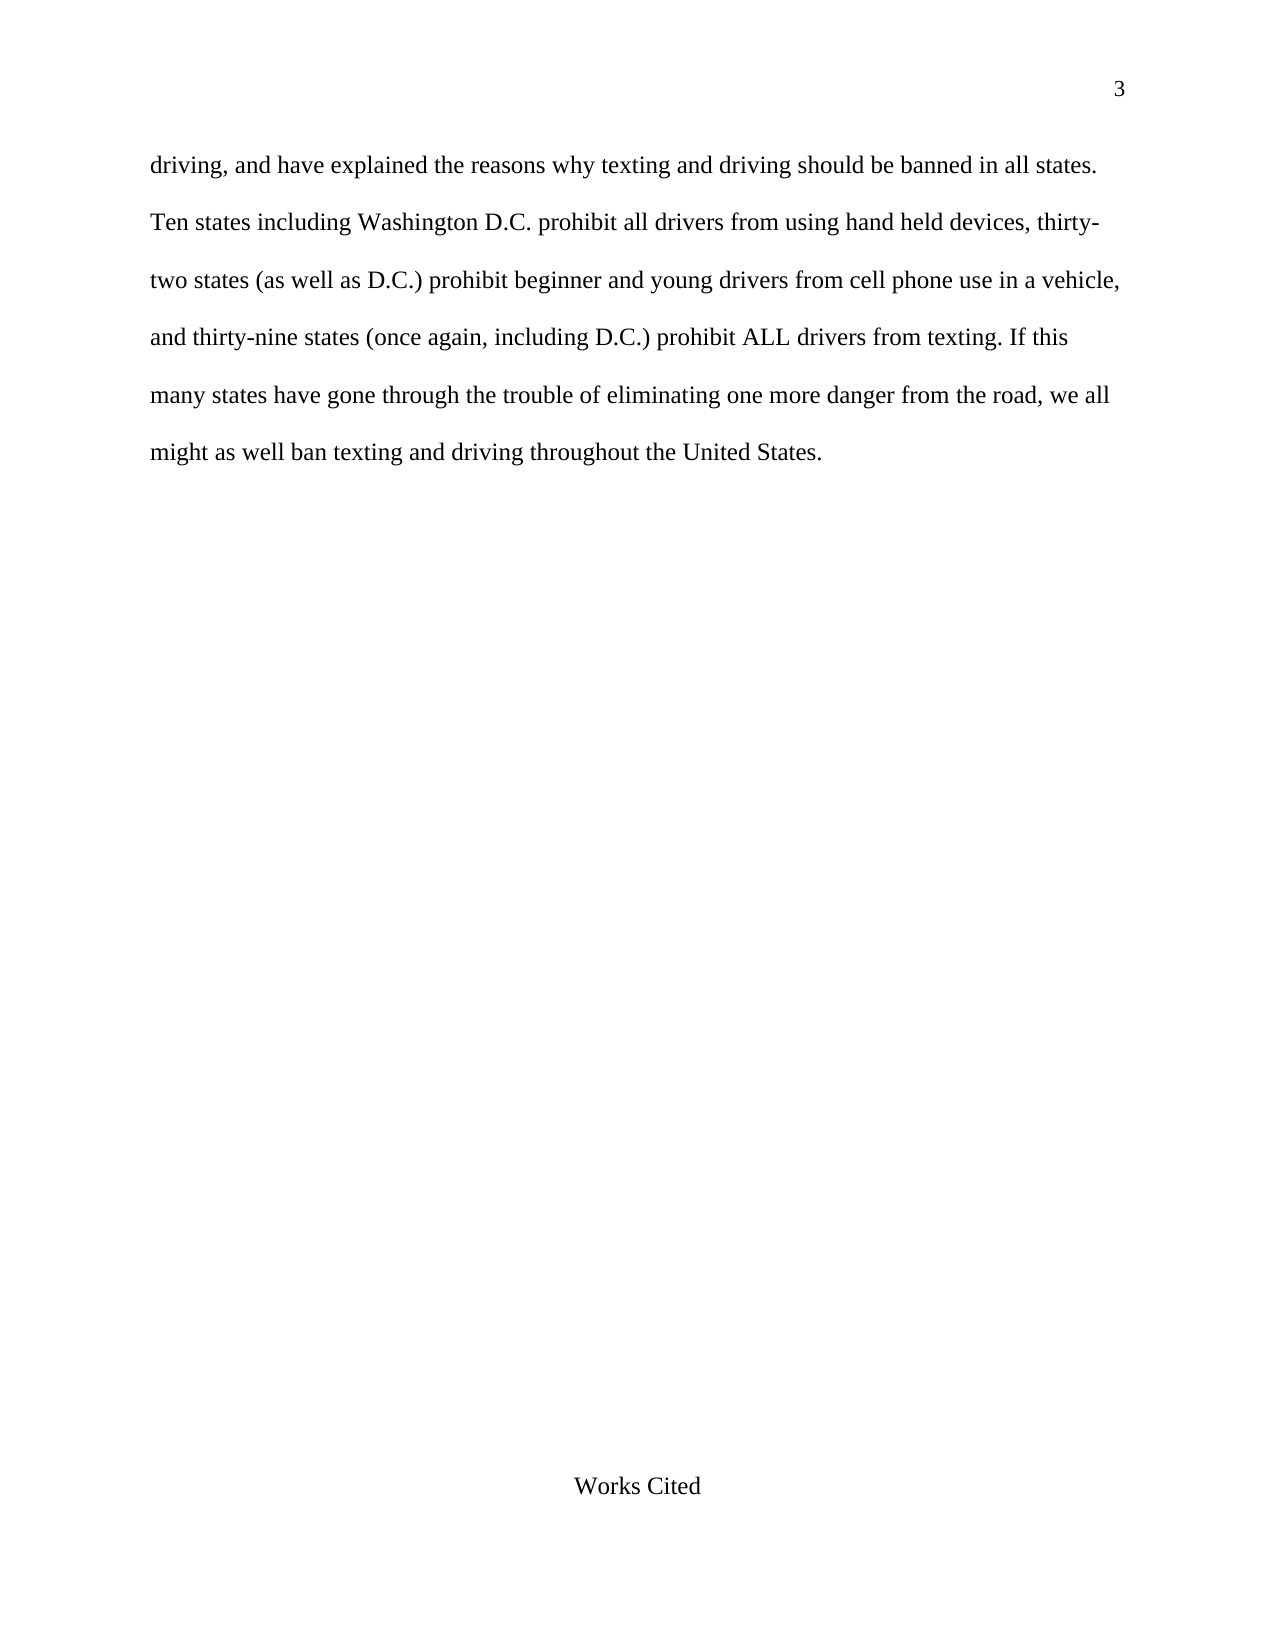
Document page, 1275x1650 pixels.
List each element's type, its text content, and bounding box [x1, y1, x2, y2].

text Works Cited [150, 1471, 1125, 1500]
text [150, 150, 1125, 466]
